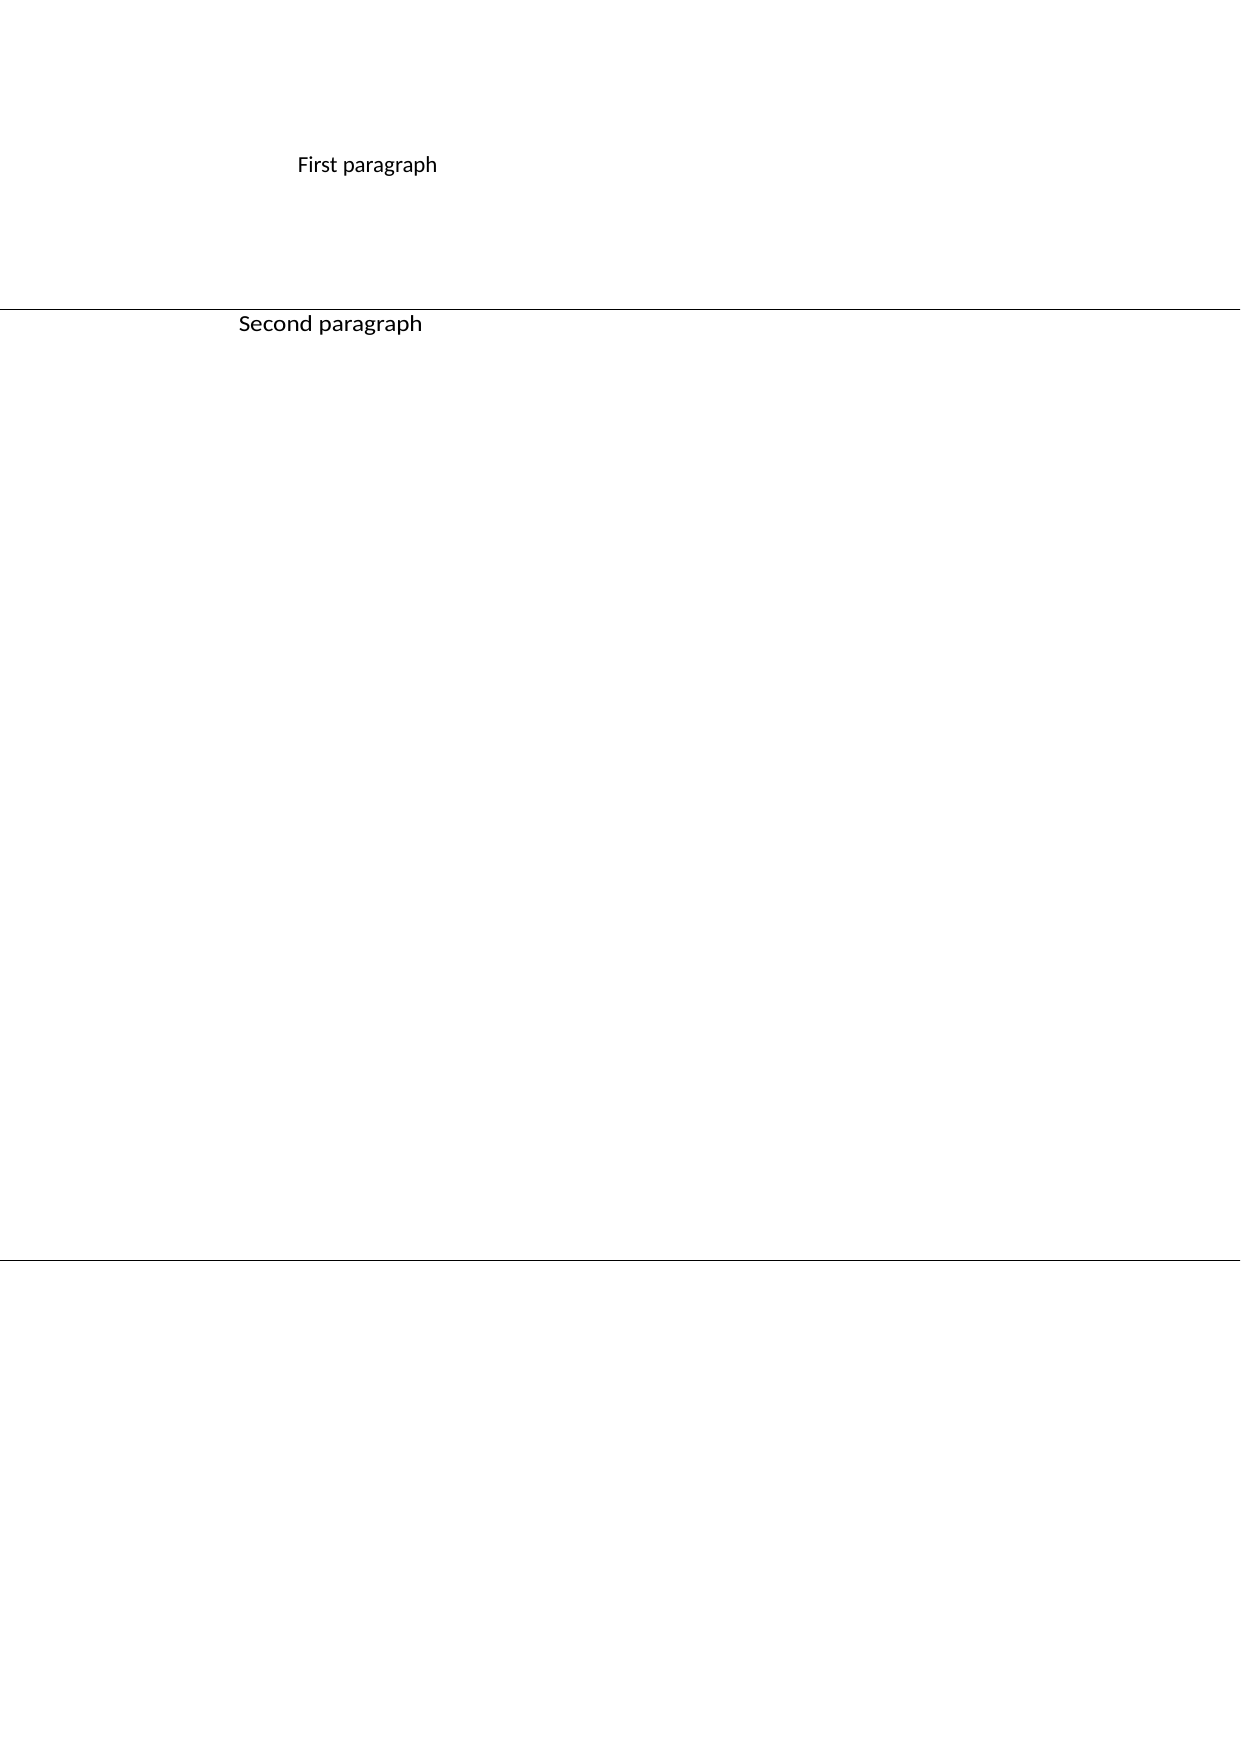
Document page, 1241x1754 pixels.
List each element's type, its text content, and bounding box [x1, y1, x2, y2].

text First paragraph [298, 150, 1090, 178]
